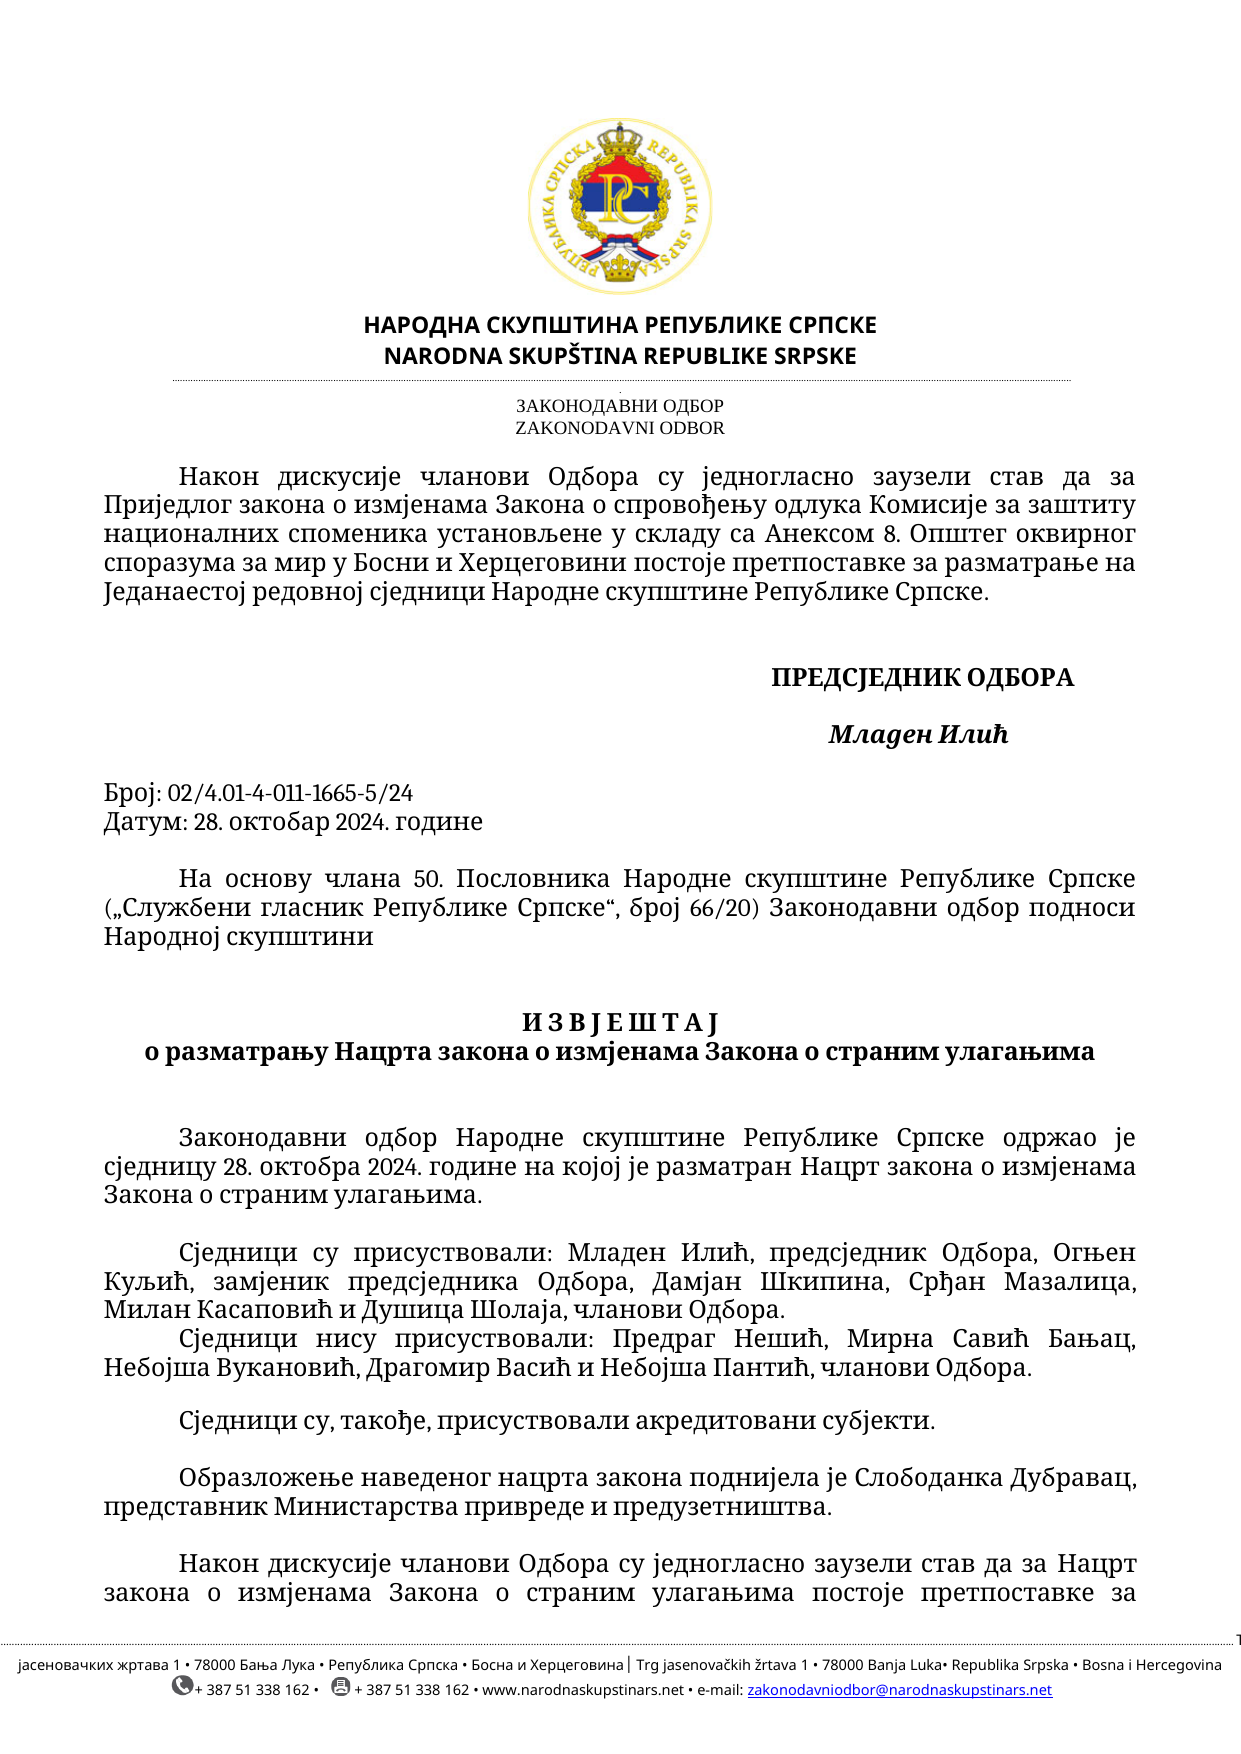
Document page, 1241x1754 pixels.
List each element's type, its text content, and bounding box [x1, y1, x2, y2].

text Датум: 28. октобар 2024. године [103, 807, 1137, 836]
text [103, 1550, 1137, 1608]
text Образложење наведеног нацрта закона поднијела је Слободанка Дубравац, представник Министарства привреде и предузетништва. [103, 1464, 1137, 1522]
text Након дискусије чланови Одбора су једногласно заузели став да за Приједлог закона о измјенама Закона о спровођењу одлука Комисије за заштиту националних споменика установљене у складу са Анексом 8. Општег оквирног споразума за мир у Босни и Херцеговини постоје претпоставке за разматрање на Једанаестој редовној сједници Народне скупштине Републике Српске. [103, 462, 1137, 606]
text Сједници нису присуствовали: Предраг Нешић, Мирна Савић Бањац, Небојша Вукановић, Драгомир Васић и Небојша Пантић, чланови Одбора. [103, 1325, 1137, 1382]
text Сједници су, такође, присуствовали акредитовани субјекти. [103, 1407, 1137, 1435]
text Младен Илић [103, 721, 1137, 750]
text Број: 02/4.01-4-011-1665-5/24 [103, 779, 1137, 807]
text Законодавни одбор Народне скупштине Републике Српске одржао је сједницу 28. октобра 2024. године на којој је разматран Нацрт закона о измјенама Закона о страним улагањима. [103, 1124, 1137, 1210]
text На основу члана 50. Пословника Народне скупштине Републике Српске („Службени гласник Републике Српске“, број 66/20) Законодавни одбор подноси Народној скупштини [103, 865, 1137, 951]
text о разматрању Нацрта закона о измјенама Закона о страним улагањима [103, 1037, 1137, 1066]
text И З В Ј Е Ш Т А Ј [103, 1009, 1137, 1037]
text ПРЕДСЈЕДНИК ОДБОРА [103, 664, 1137, 692]
text Сједници су присуствовали: Младен Илић, предсједник Одбора, Огњен Куљић, замјеник предсједника Одбора, Дамјан Шкипина, Срђан Мазалица, Милан Касаповић и Душица Шолаја, чланови Одбора. [103, 1239, 1137, 1325]
